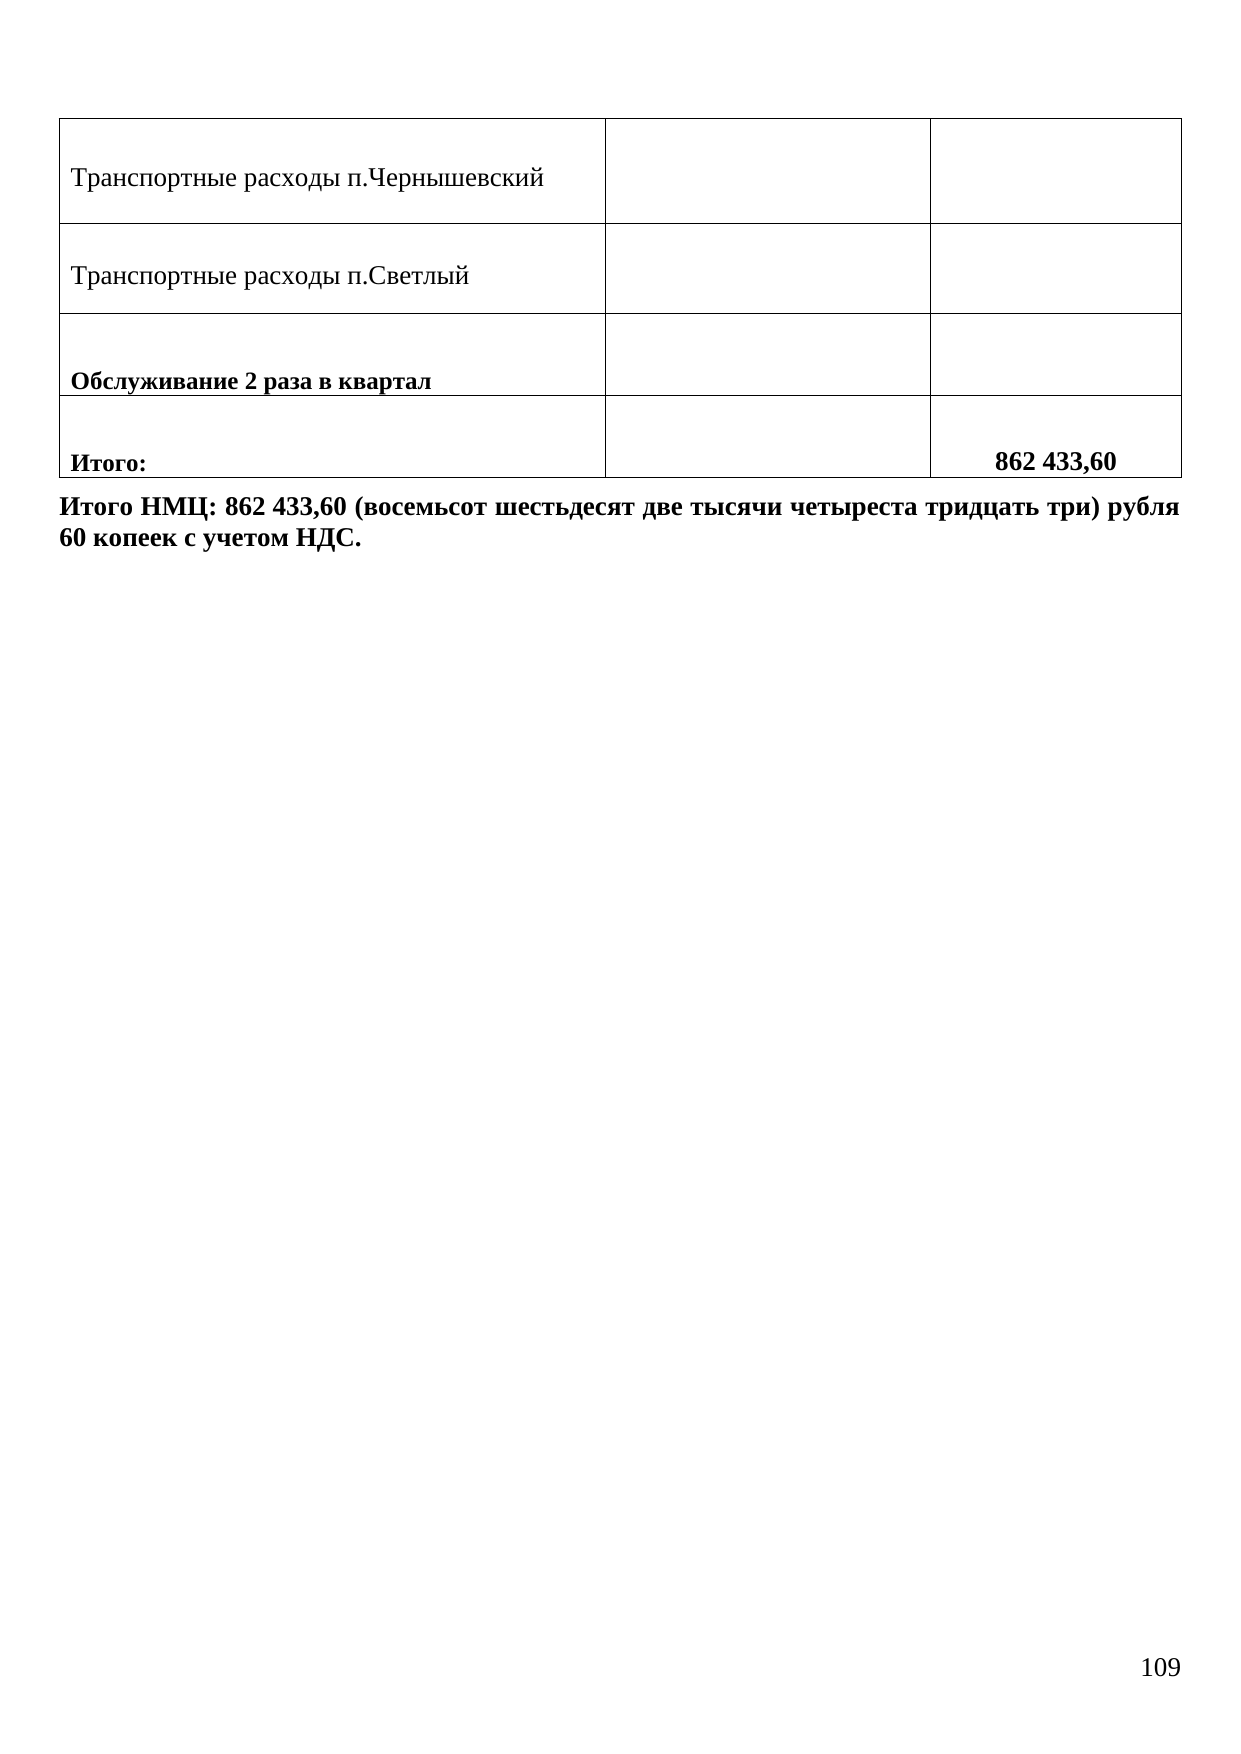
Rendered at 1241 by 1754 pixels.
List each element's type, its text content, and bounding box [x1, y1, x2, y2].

table_cell Обслуживание 2 раза в квартал [60, 314, 605, 394]
table_cell [606, 396, 930, 477]
table_cell [931, 224, 1181, 313]
text Итого НМЦ: 862 433,60 (восемьсот шестьдесят две тысячи четыреста тридцать три) рубля 60 копеек с учетом НДС. [59, 490, 1181, 552]
table_cell Итого: [60, 396, 605, 477]
table_cell Транспортные расходы п.Чернышевский [60, 119, 605, 222]
table_cell [931, 314, 1181, 394]
table_cell 862 433,60 [931, 396, 1181, 477]
table_cell [931, 119, 1181, 222]
table_cell [606, 119, 930, 222]
table_cell [606, 314, 930, 394]
table_cell Транспортные расходы п.Светлый [60, 224, 605, 313]
table_cell [606, 224, 930, 313]
